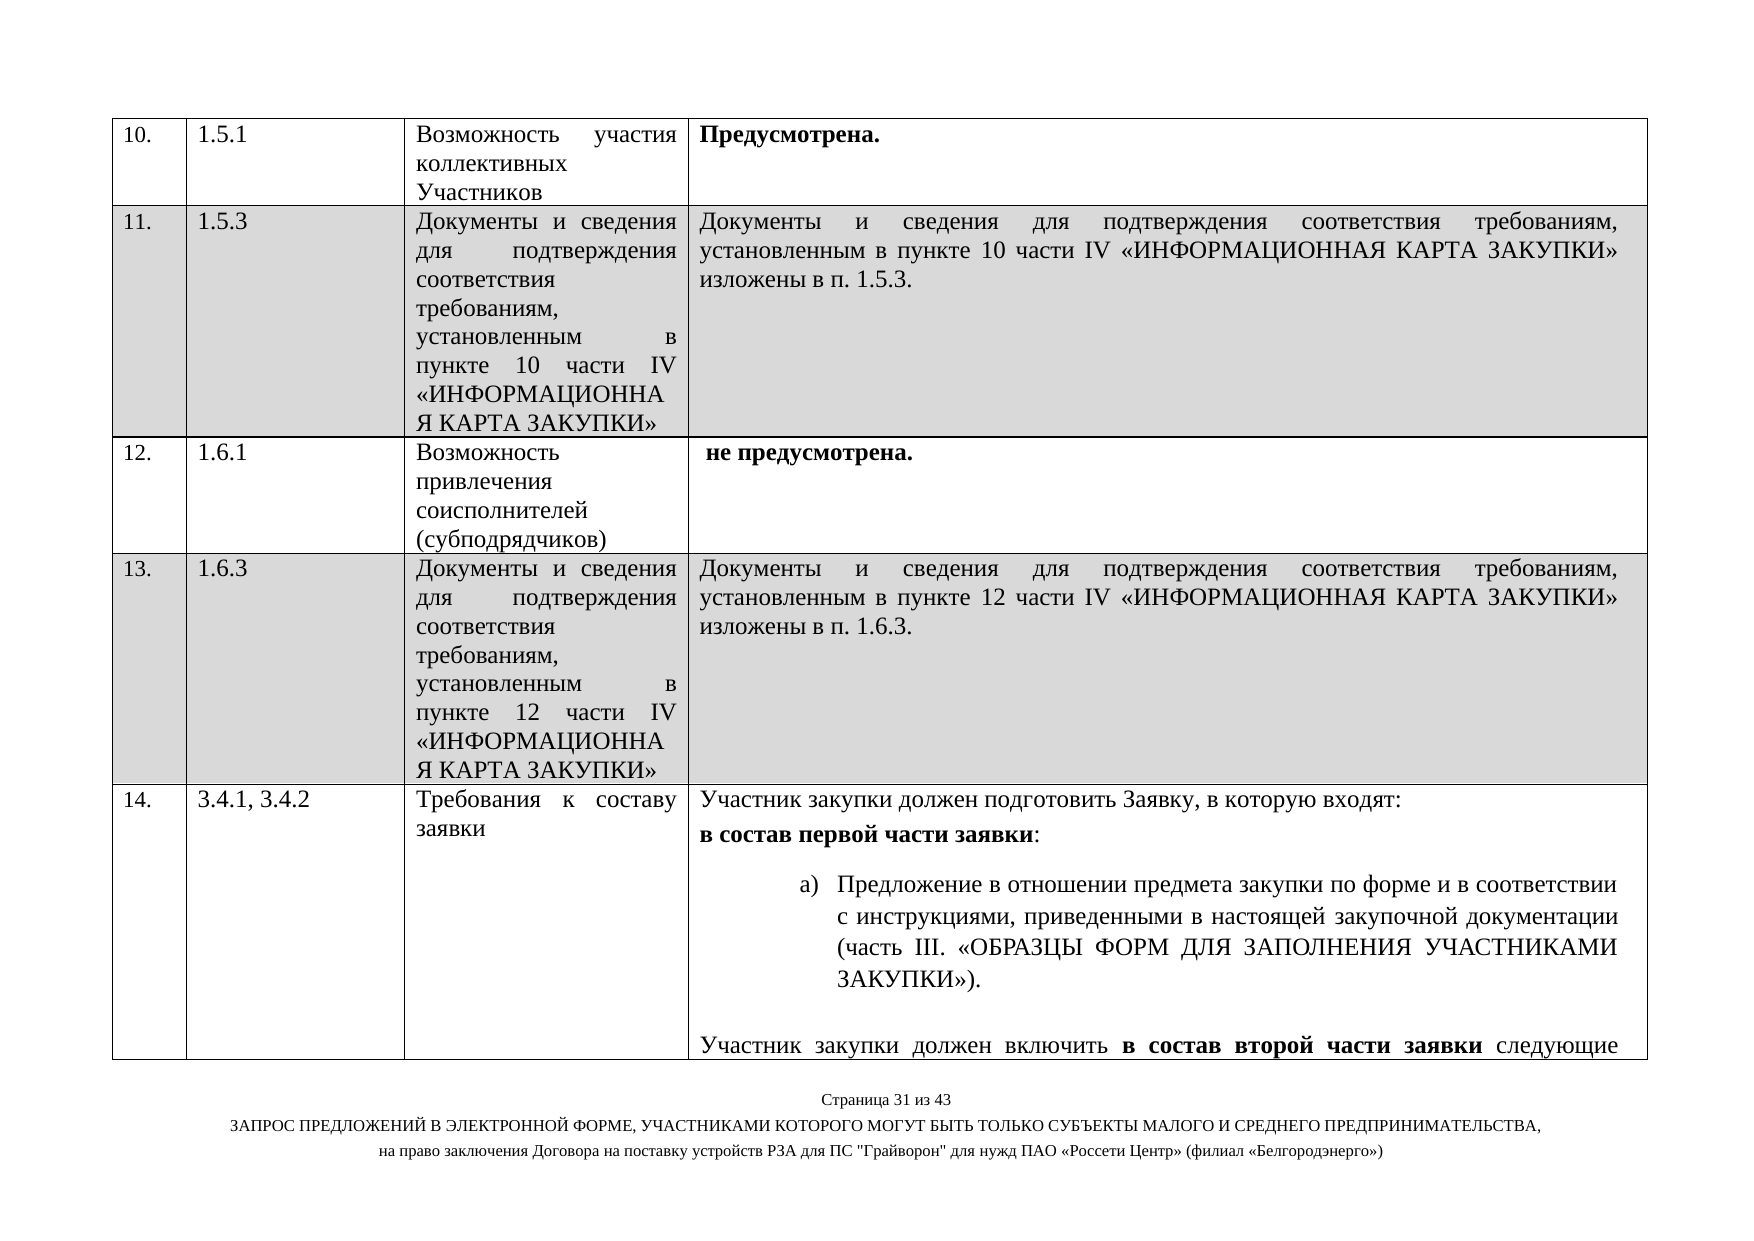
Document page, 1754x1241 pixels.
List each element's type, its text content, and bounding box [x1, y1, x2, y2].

table_cell 1.6.3 [187, 554, 404, 783]
table_cell [113, 554, 186, 783]
table_cell Документы и сведения для подтверждения соответствия требованиям, установленным в пункте 12 части IV «ИНФОРМАЦИОННАЯ КАРТА ЗАКУПКИ» [405, 554, 688, 783]
table_cell Возможность привлечения соисполнителей (субподрядчиков) [405, 438, 688, 552]
table_cell Документы и сведения для подтверждения соответствия требованиям, установленным в пункте 10 части IV «ИНФОРМАЦИОННАЯ КАРТА ЗАКУПКИ» [405, 206, 688, 436]
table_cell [689, 785, 1647, 1059]
table_cell [113, 119, 186, 205]
table_cell [113, 206, 186, 436]
table_cell 1.5.3 [187, 206, 404, 436]
table_cell Предусмотрена. [689, 119, 1647, 205]
table_cell 3.4.1, 3.4.2 [187, 785, 404, 1059]
table_cell Документы и сведения для подтверждения соответствия требованиям, установленным в пункте 10 части IV «ИНФОРМАЦИОННАЯ КАРТА ЗАКУПКИ» изложены в п. 1.5.3. [689, 206, 1647, 436]
table_cell 1.6.1 [187, 438, 404, 552]
table_cell [113, 785, 186, 1059]
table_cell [405, 785, 688, 1059]
table_cell Документы и сведения для подтверждения соответствия требованиям, установленным в пункте 12 части IV «ИНФОРМАЦИОННАЯ КАРТА ЗАКУПКИ» изложены в п. 1.6.3. [689, 554, 1647, 783]
table_cell 1.5.1 [187, 119, 404, 205]
table_cell не предусмотрена. [689, 438, 1647, 552]
table_cell [113, 438, 186, 552]
table_cell Возможность участия коллективных Участников [405, 119, 688, 205]
